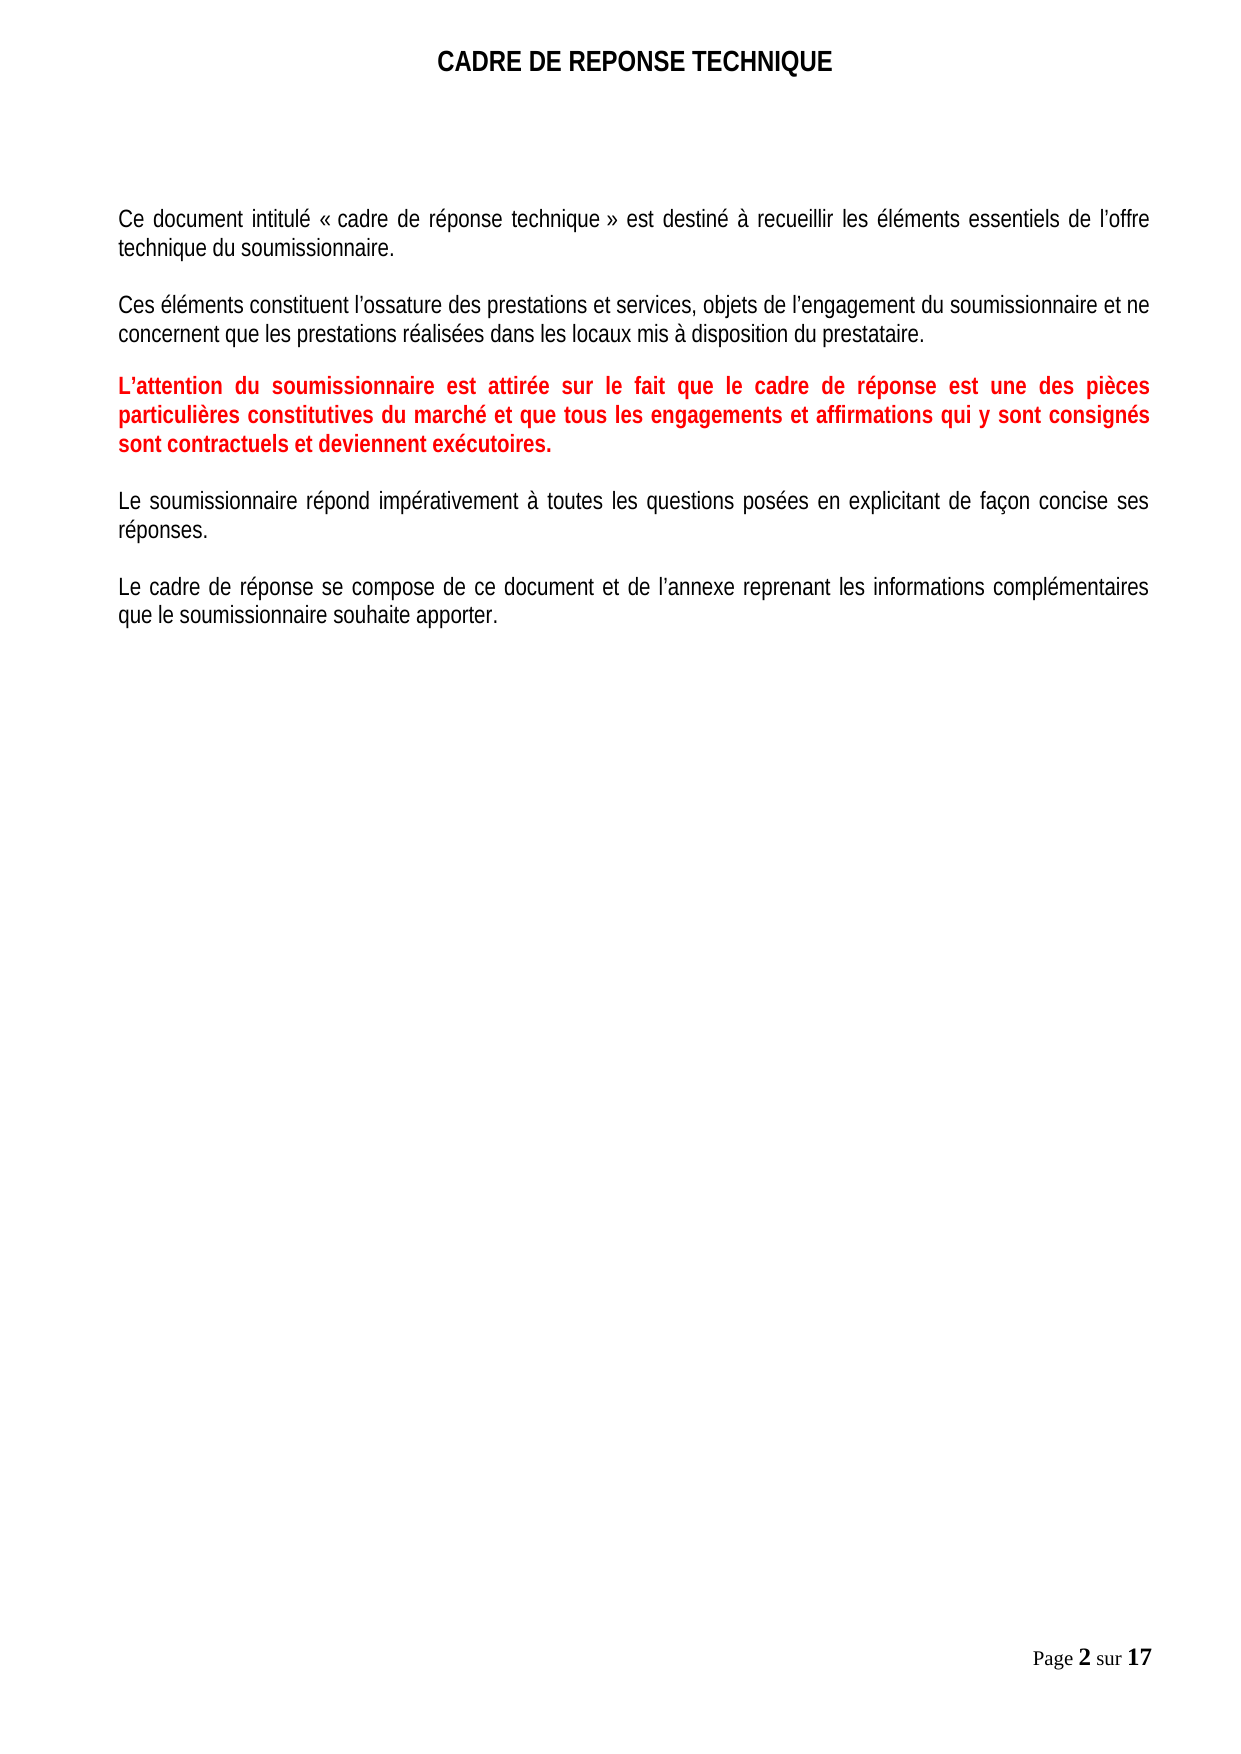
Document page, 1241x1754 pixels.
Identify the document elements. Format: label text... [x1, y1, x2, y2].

text Ce document intitulé « cadre de réponse technique » est destiné à recueillir les éléments essentiels de l’offre technique du soumissionnaire. [118, 204, 1152, 261]
text Le soumissionnaire répond impérativement à toutes les questions posées en explicitant de façon concise ses réponses. [118, 486, 1152, 543]
text Le cadre de réponse se compose de ce document et de l’annexe reprenant les informations complémentaires que le soumissionnaire souhaite apporter. [118, 572, 1152, 629]
text L’attention du soumissionnaire est attirée sur le fait que le cadre de réponse est une des pièces particulières constitutives du marché et que tous les engagements et affirmations qui y sont consignés sont contractuels et deviennent exécutoires. [118, 371, 1152, 457]
text Ces éléments constituent l’ossature des prestations et services, objets de l’engagement du soumissionnaire et ne concernent que les prestations réalisées dans les locaux mis à disposition du prestataire. [118, 290, 1152, 347]
